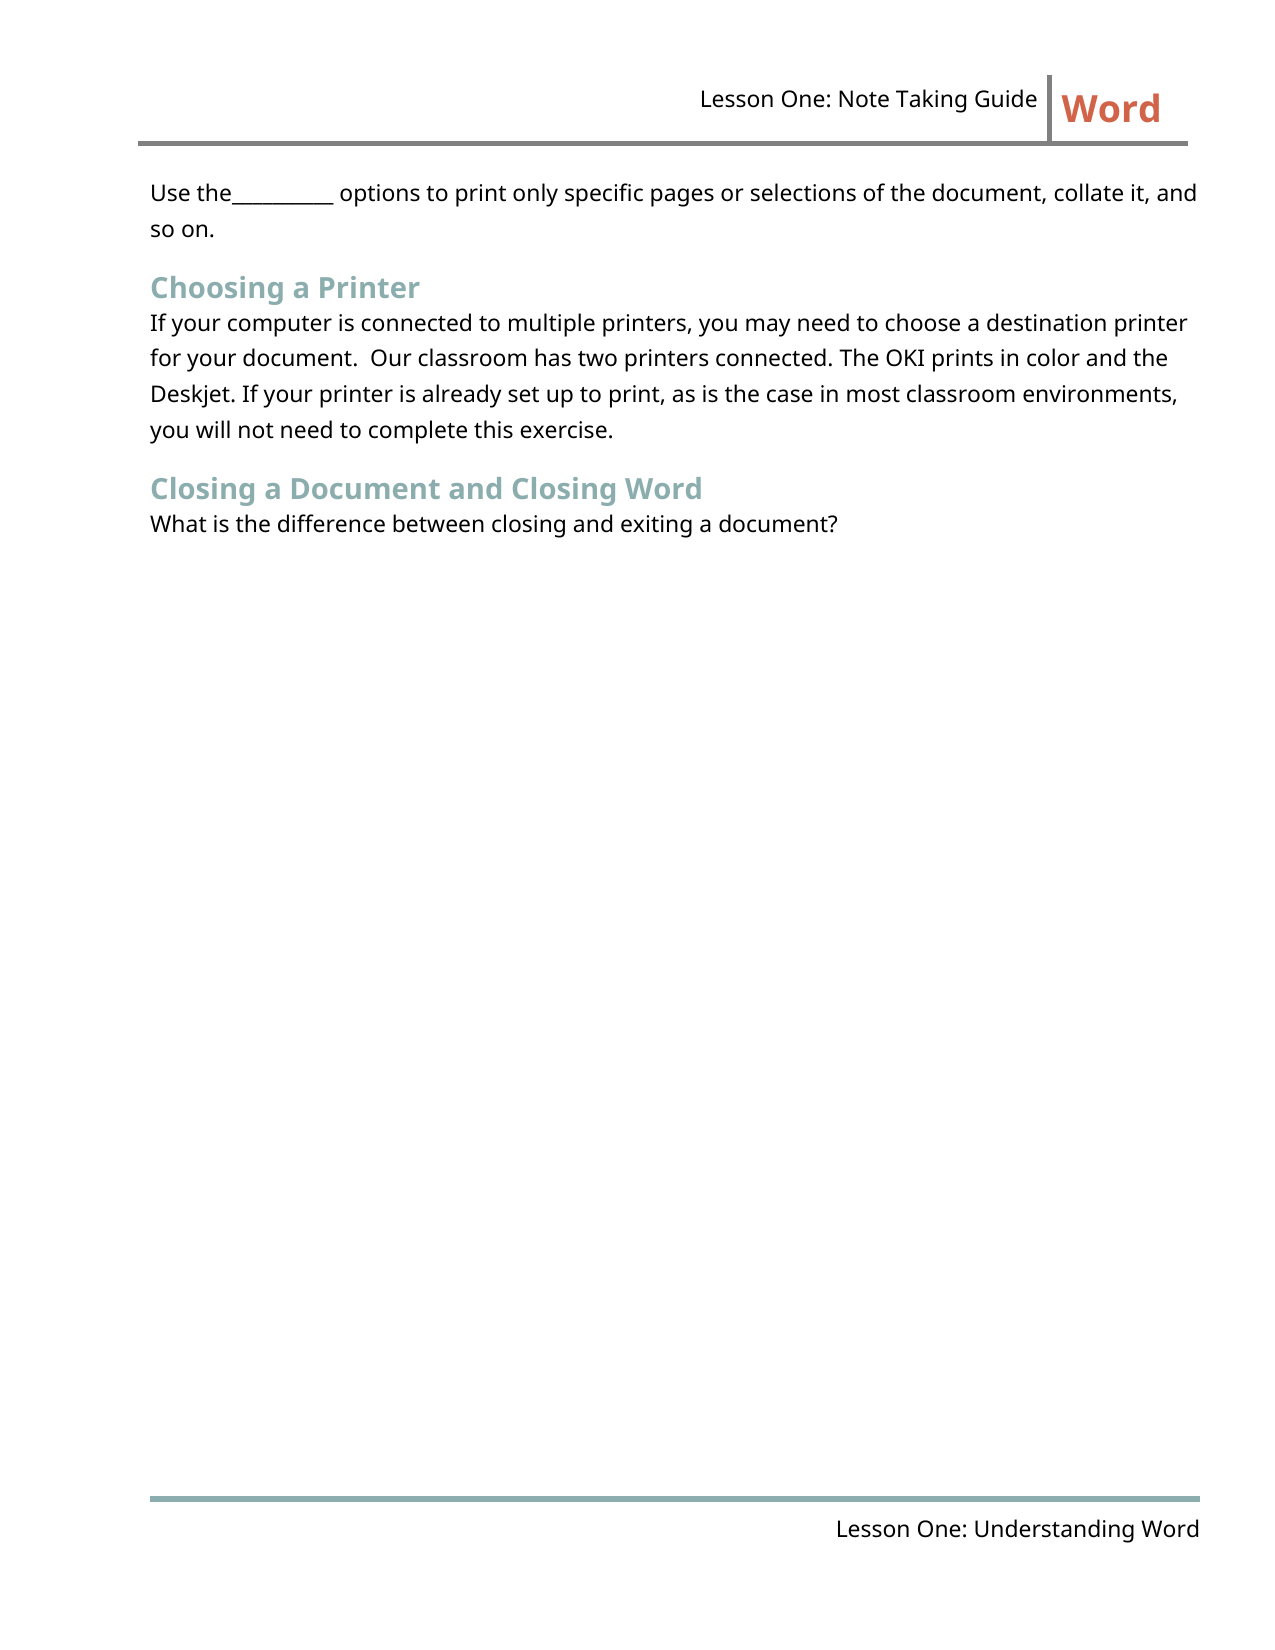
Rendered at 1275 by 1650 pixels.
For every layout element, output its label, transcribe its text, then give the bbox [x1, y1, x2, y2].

subtitle Choosing a Printer [150, 267, 1200, 307]
text What is the difference between closing and exiting a document? [150, 508, 1200, 539]
text If your computer is connected to multiple printers, you may need to choose a destination printer for your document. Our classroom has two printers connected. The OKI prints in color and the Deskjet. If your printer is already set up to print, as is the case in most classroom environments, you will not need to complete this exercise. [150, 307, 1200, 445]
text Use the__________ options to print only specific pages or selections of the document, collate it, and so on. [150, 177, 1200, 244]
subtitle Closing a Document and Closing Word [150, 468, 1200, 508]
